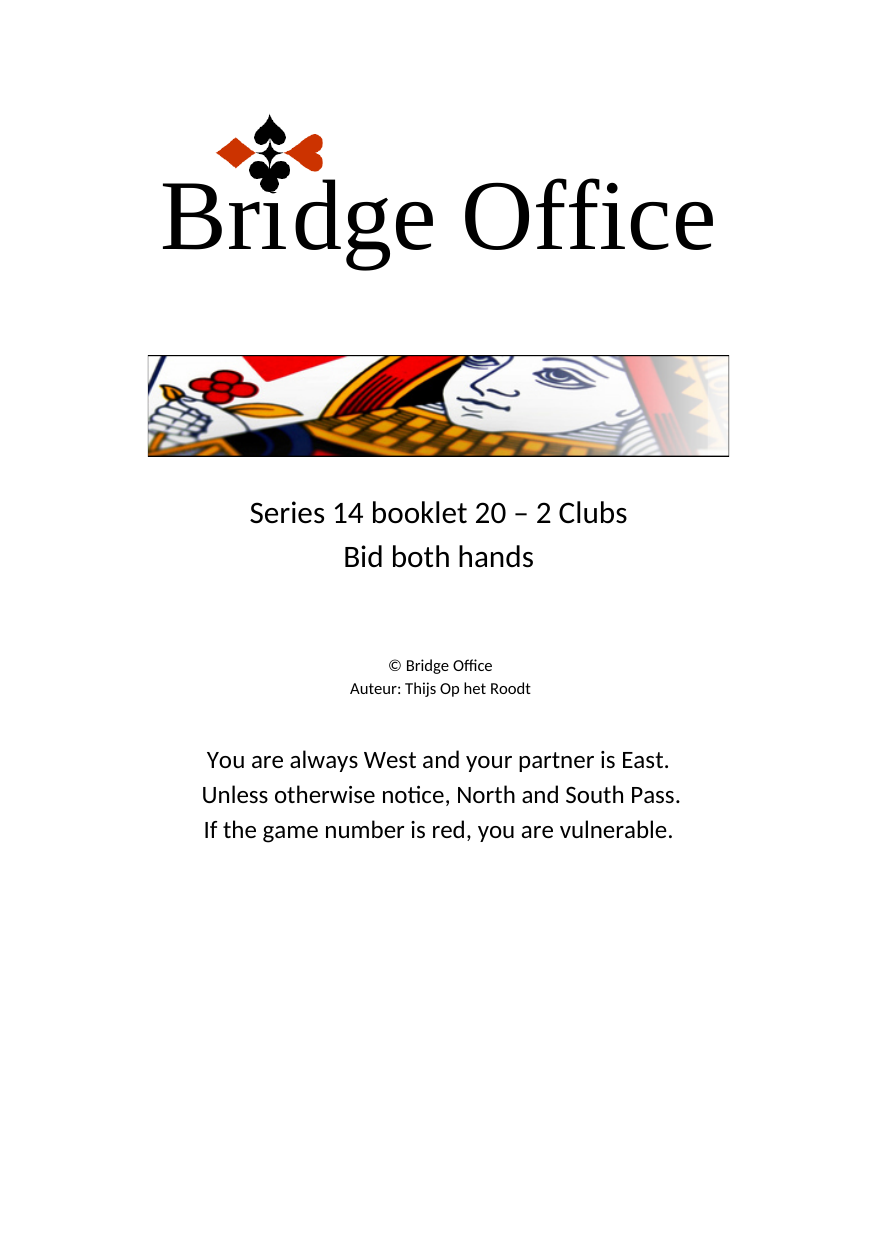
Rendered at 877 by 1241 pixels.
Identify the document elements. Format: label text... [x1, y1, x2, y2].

text Unless otherwise notice, North and South Pass. [148, 779, 729, 810]
text Bid both hands [148, 537, 729, 575]
picture [147, 355, 730, 457]
picture [215, 113, 323, 192]
text © Bridge Office [148, 655, 729, 676]
text If the game number is red, you are vulnerable. [148, 814, 729, 845]
text Auteur: Thijs Op het Roodt You are always West and your partner is East. [148, 678, 729, 775]
text Series 14 booklet 20 – 2 Clubs [148, 493, 729, 531]
